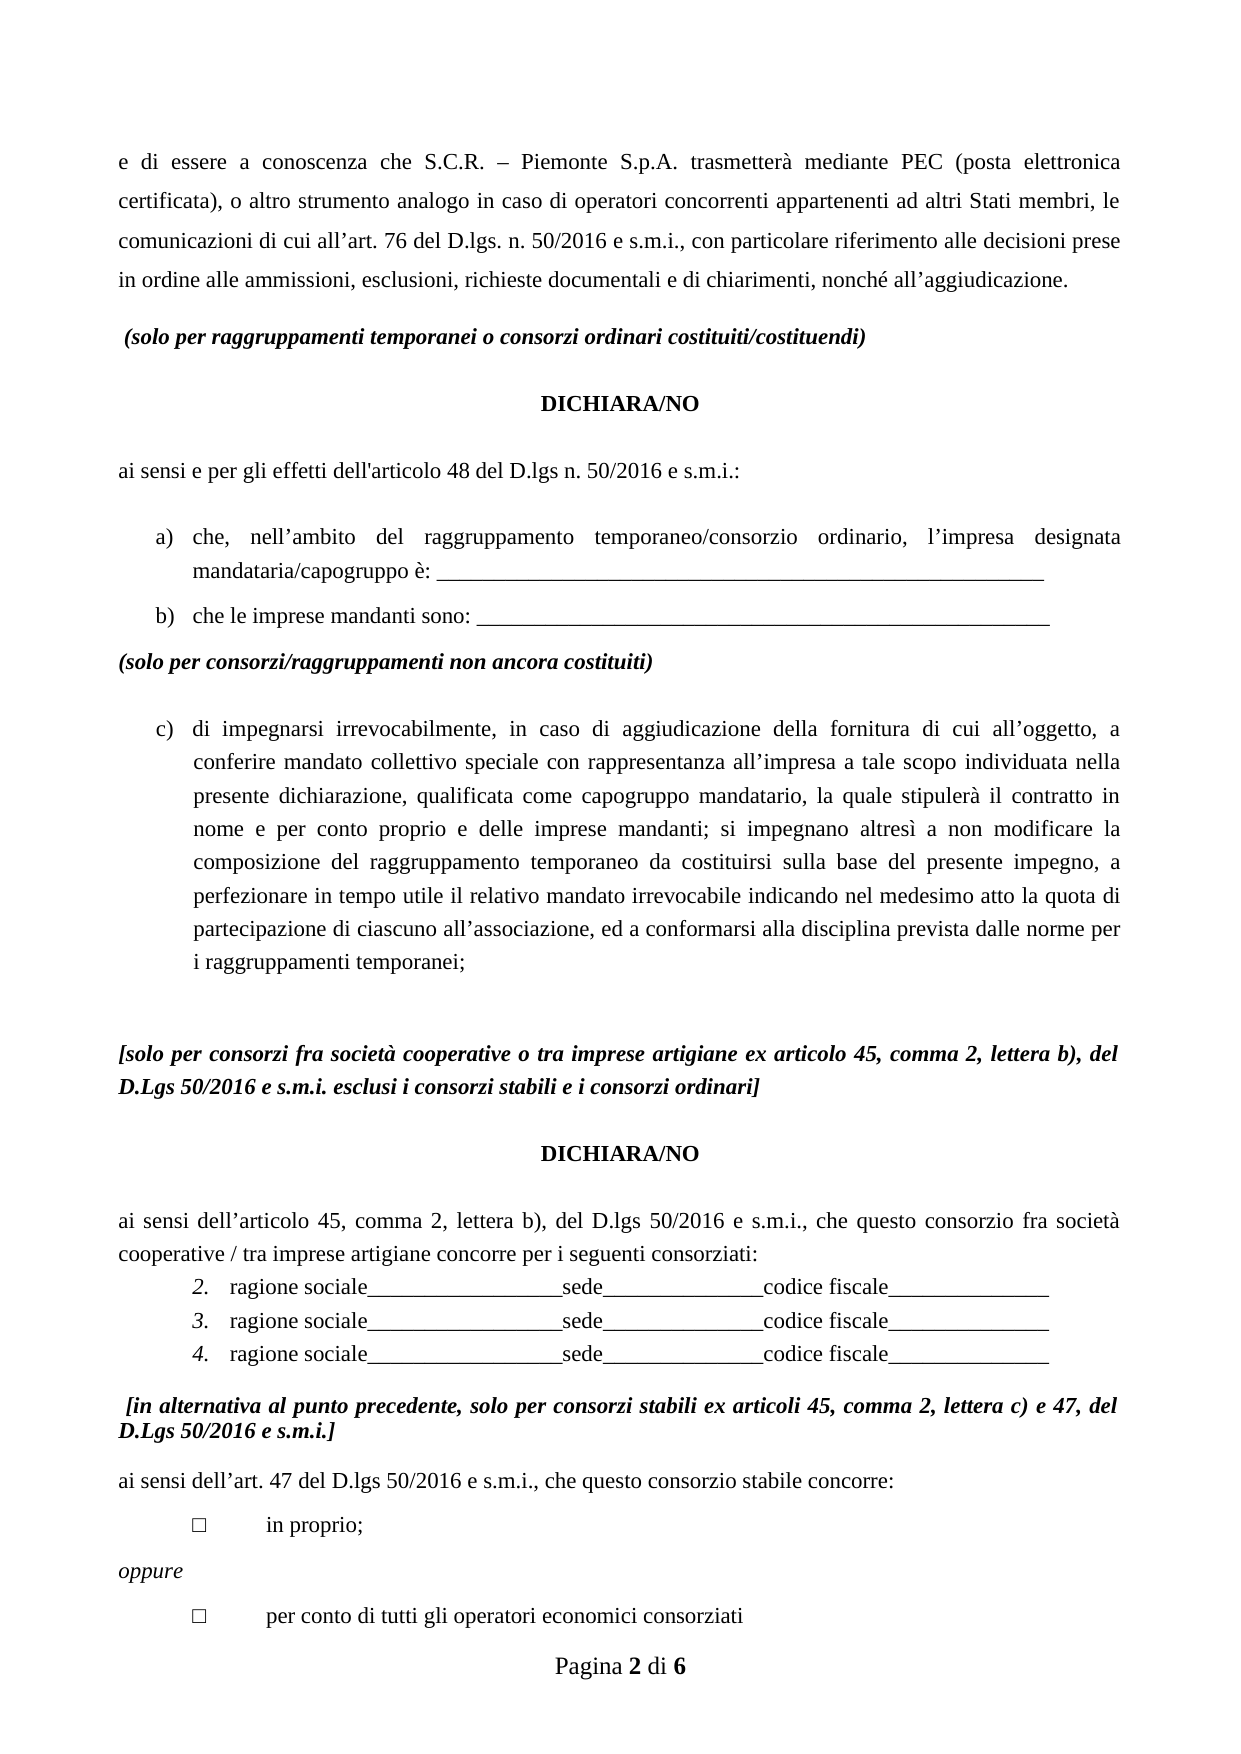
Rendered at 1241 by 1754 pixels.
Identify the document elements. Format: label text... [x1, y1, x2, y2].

list ragione sociale_________________sede______________codice fiscale______________ [192, 1301, 1122, 1335]
list ragione sociale_________________sede______________codice fiscale______________ [192, 1268, 1122, 1301]
list ragione sociale_________________sede______________codice fiscale______________ [192, 1335, 1122, 1368]
text DICHIARA/NO [118, 385, 1122, 418]
text (solo per raggruppamenti temporanei o consorzi ordinari costituiti/costituendi) [118, 318, 1122, 351]
text □ per conto di tutti gli operatori economici consorziati [118, 1597, 1122, 1631]
text oppure [118, 1551, 1122, 1585]
text [solo per consorzi fra società cooperative o tra imprese artigiane ex articolo 45, comma 2, lettera b), del D.Lgs 50/2016 e s.m.i. esclusi i consorzi stabili e i consorzi ordinari] [118, 1035, 1122, 1101]
text ai sensi dell’articolo 45, comma 2, lettera b), del D.lgs 50/2016 e s.m.i., che questo consorzio fra società cooperative / tra imprese artigiane concorre per i seguenti consorziati: [118, 1201, 1122, 1268]
list che, nell’ambito del raggruppamento temporaneo/consorzio ordinario, l’impresa designata mandataria/capogruppo è: _____________________________________________________ [155, 518, 1122, 585]
text e di essere a conoscenza che S.C.R. – Piemonte S.p.A. trasmetterà mediante PEC (posta elettronica certificata), o altro strumento analogo in caso di operatori concorrenti appartenenti ad altri Stati membri, le comunicazioni di cui all’art. 76 del D.lgs. n. 50/2016 e s.m.i., con particolare riferimento alle decisioni prese in ordine alle ammissioni, esclusioni, richieste documentali e di chiarimenti, nonché all’aggiudicazione. [118, 148, 1122, 292]
list che le imprese mandanti sono: __________________________________________________ [155, 597, 1122, 631]
list di impegnarsi irrevocabilmente, in caso di aggiudicazione della fornitura di cui all’oggetto, a conferire mandato collettivo speciale con rappresentanza all’impresa a tale scopo individuata nella presente dichiarazione, qualificata come capogruppo mandatario, la quale stipulerà il contratto in nome e per conto proprio e delle imprese mandanti; si impegnano altresì a non modificare la composizione del raggruppamento temporaneo da costituirsi sulla base del presente impegno, a perfezionare in tempo utile il relativo mandato irrevocabile indicando nel medesimo atto la quota di partecipazione di ciascuno all’associazione, ed a conformarsi alla disciplina prevista dalle norme per i raggruppamenti temporanei; [156, 710, 1122, 976]
text ai sensi e per gli effetti dell'articolo 48 del D.lgs n. 50/2016 e s.m.i.: [118, 451, 1122, 485]
text DICHIARA/NO [118, 1135, 1122, 1168]
text (solo per consorzi/raggruppamenti non ancora costituiti) [118, 643, 1122, 676]
text □ in proprio; [118, 1506, 1122, 1539]
text ai sensi dell’art. 47 del D.lgs 50/2016 e s.m.i., che questo consorzio stabile concorre: [118, 1468, 1122, 1493]
text [in alternativa al punto precedente, solo per consorzi stabili ex articoli 45, comma 2, lettera c) e 47, del D.Lgs 50/2016 e s.m.i.] [118, 1393, 1122, 1443]
